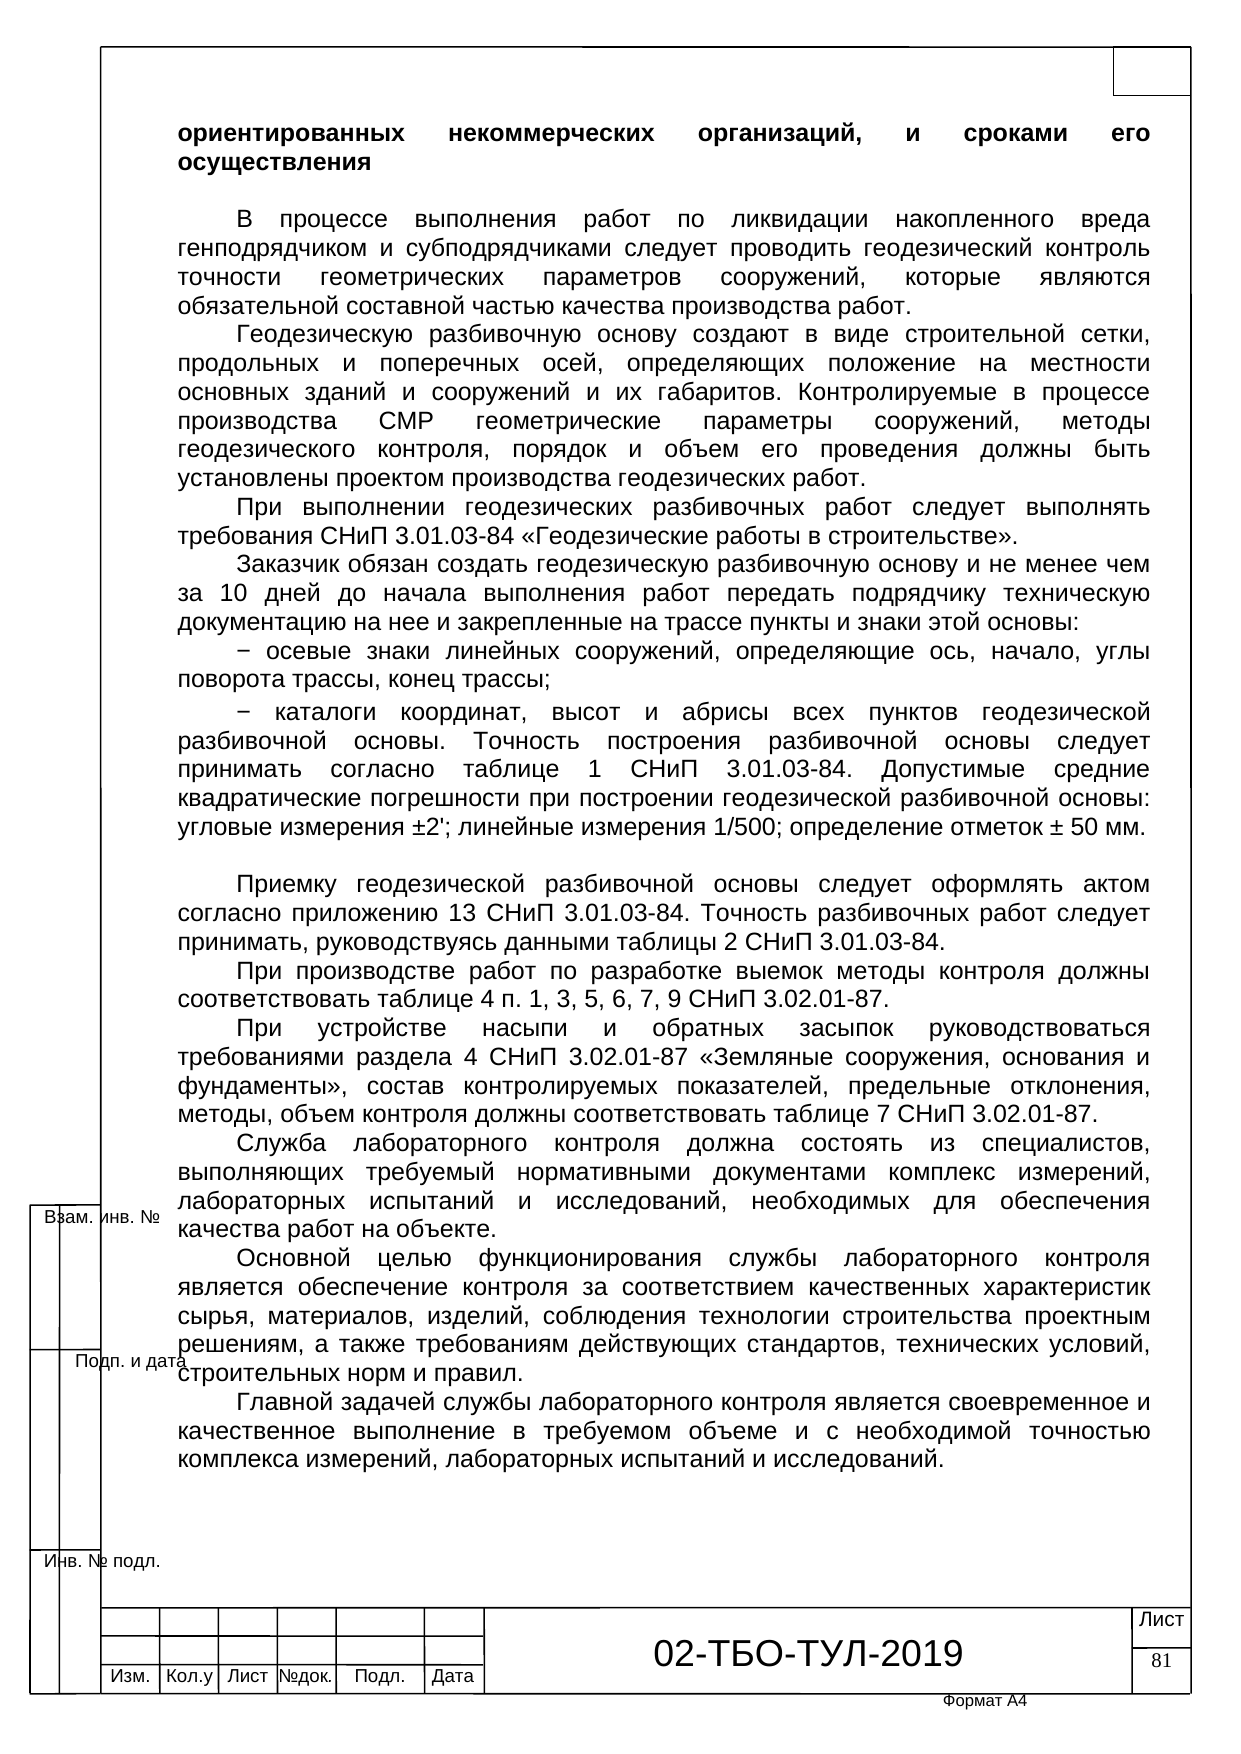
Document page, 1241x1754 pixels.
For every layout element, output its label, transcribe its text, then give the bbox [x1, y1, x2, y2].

text При выполнении геодезических разбивочных работ следует выполнять требования СНиП 3.01.03-84 «Геодезические работы в строительстве». [177, 492, 1152, 549]
text − осевые знаки линейных сооружений, определяющие ось, начало, углы поворота трассы, конец трассы; [177, 636, 1152, 693]
text Геодезическую разбивочную основу создают в виде строительной сетки, продольных и поперечных осей, определяющих положение на местности основных зданий и сооружений и их габаритов. Контролируемые в процессе производства СМР геометрические параметры сооружений, методы геодезического контроля, порядок и объем его проведения должны быть установлены проектом производства геодезических работ. [177, 319, 1152, 492]
text Заказчик обязан создать геодезическую разбивочную основу и не менее чем за 10 дней до начала выполнения работ передать подрядчику техническую документацию на нее и закрепленные на трассе пункты и знаки этой основы: [177, 549, 1152, 636]
text В процессе выполнения работ по ликвидации накопленного вреда генподрядчиком и субподрядчиками следует проводить геодезический контроль точности геометрических параметров сооружений, которые являются обязательной составной частью качества производства работ. [177, 204, 1152, 319]
text Главной задачей службы лабораторного контроля является своевременное и качественное выполнение в требуемом объеме и с необходимой точностью комплекса измерений, лабораторных испытаний и исследований. [177, 1387, 1152, 1473]
text Основной целью функционирования службы лабораторного контроля является обеспечение контроля за соответствием качественных характеристик сырья, материалов, изделий, соблюдения технологии строительства проектным решениям, а также требованиям действующих стандартов, технических условий, строительных норм и правил. [177, 1243, 1152, 1387]
text − каталоги координат, высот и абрисы всех пунктов геодезической разбивочной основы. Точность построения разбивочной основы следует принимать согласно таблице 1 СНиП 3.01.03-84. Допустимые средние квадратические погрешности при построении геодезической разбивочной основы: угловые измерения ±2'; линейные измерения 1/500; определение отметок ± 50 мм. [177, 697, 1152, 841]
text Приемку геодезической разбивочной основы следует оформлять актом согласно приложению 13 СНиП 3.01.03-84. Точность разбивочных работ следует принимать, руководствуясь данными таблицы 2 СНиП 3.01.03-84. [177, 869, 1152, 956]
text Служба лабораторного контроля должна состоять из специалистов, выполняющих требуемый нормативными документами комплекс измерений, лабораторных испытаний и исследований, необходимых для обеспечения качества работ на объекте. [177, 1128, 1152, 1243]
text При устройстве насыпи и обратных засыпок руководствоваться требованиями раздела 4 СНиП 3.02.01-87 «Земляные сооружения, основания и фундаменты», состав контролируемых показателей, предельные отклонения, методы, объем контроля должны соответствовать таблице 7 СНиП 3.02.01-87. [177, 1013, 1152, 1128]
text При производстве работ по разработке выемок методы контроля должны соответствовать таблице 4 п. 1, 3, 5, 6, 7, 9 СНиП 3.02.01-87. [177, 956, 1152, 1013]
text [177, 118, 1152, 176]
